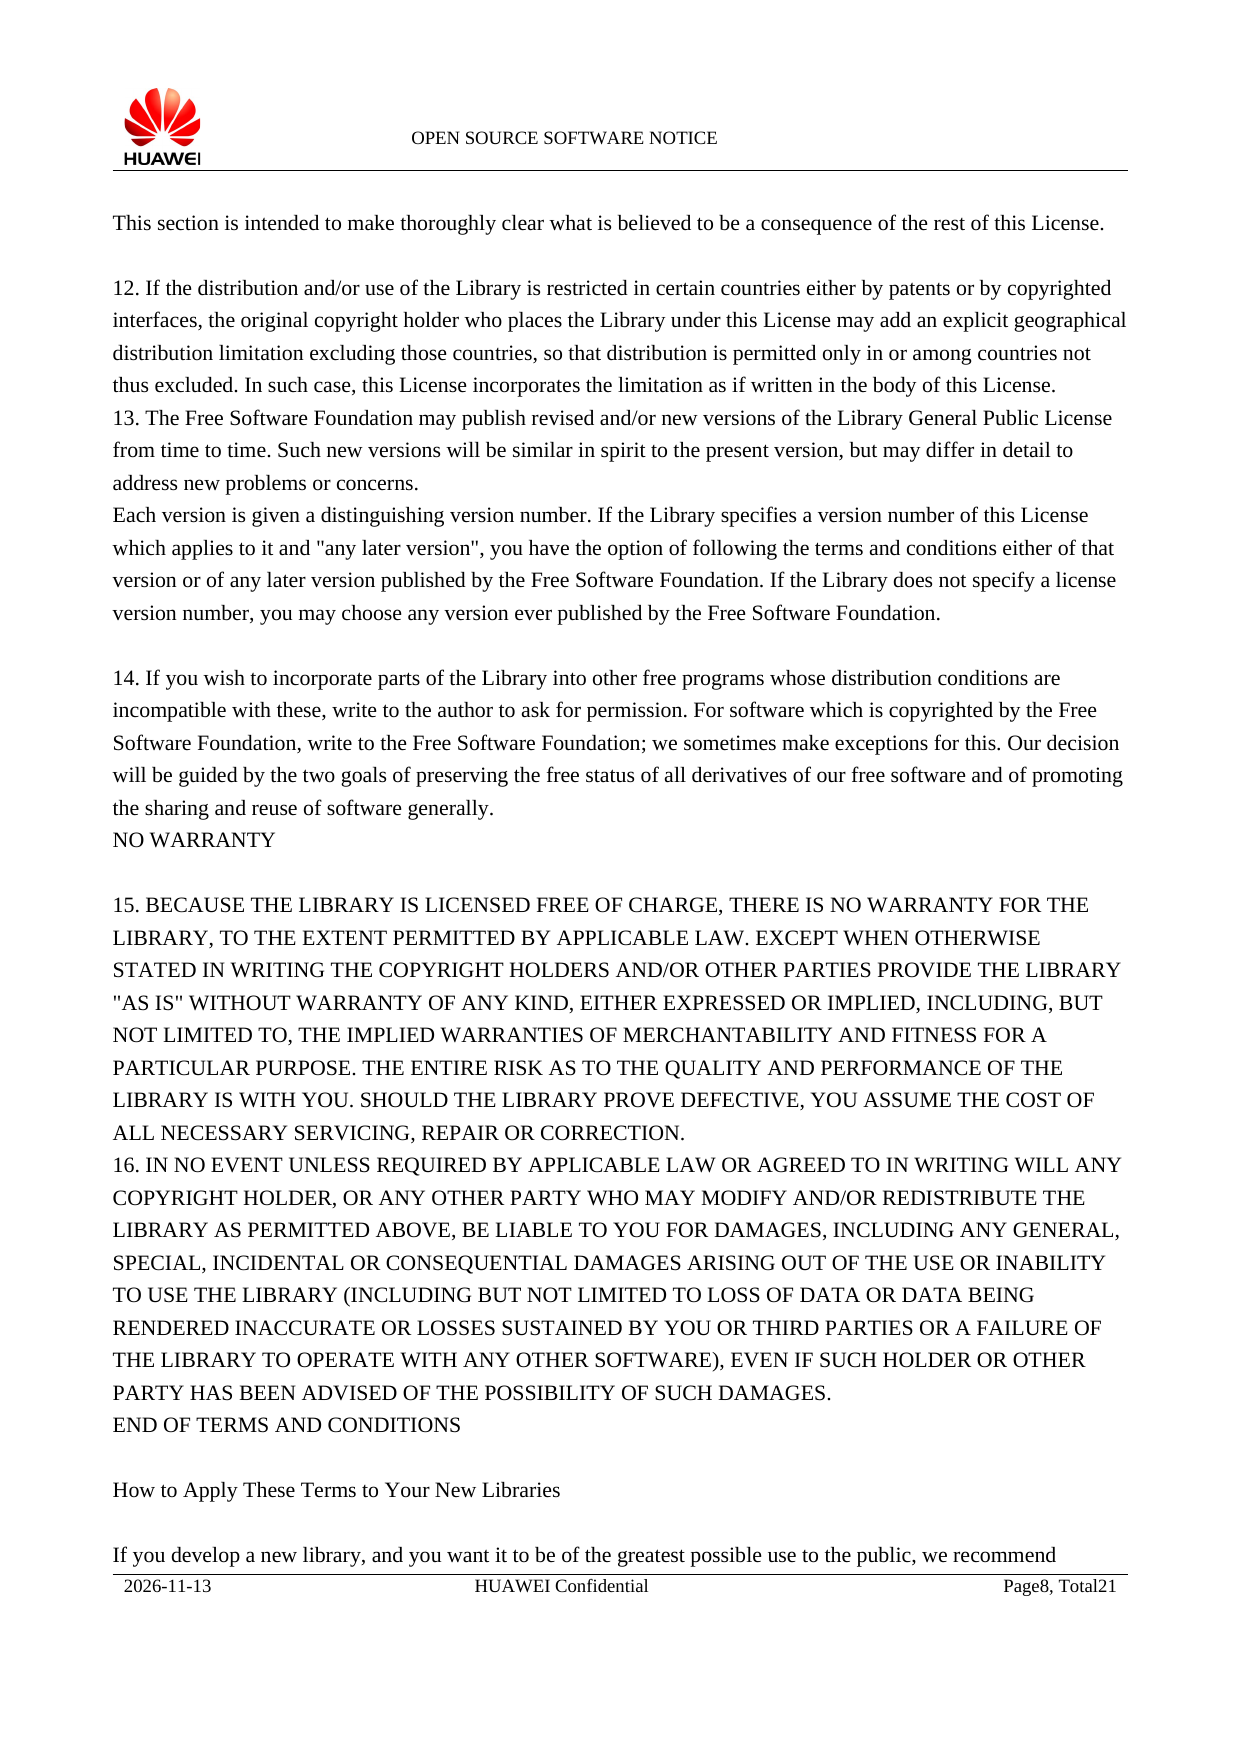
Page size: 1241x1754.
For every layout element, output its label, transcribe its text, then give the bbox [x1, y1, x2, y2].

text 16. IN NO EVENT UNLESS REQUIRED BY APPLICABLE LAW OR AGREED TO IN WRITING WILL ANY COPYRIGHT HOLDER, OR ANY OTHER PARTY WHO MAY MODIFY AND/OR REDISTRIBUTE THE LIBRARY AS PERMITTED ABOVE, BE LIABLE TO YOU FOR DAMAGES, INCLUDING ANY GENERAL, SPECIAL, INCIDENTAL OR CONSEQUENTIAL DAMAGES ARISING OUT OF THE USE OR INABILITY TO USE THE LIBRARY (INCLUDING BUT NOT LIMITED TO LOSS OF DATA OR DATA BEING RENDERED INACCURATE OR LOSSES SUSTAINED BY YOU OR THIRD PARTIES OR A FAILURE OF THE LIBRARY TO OPERATE WITH ANY OTHER SOFTWARE), EVEN IF SUCH HOLDER OR OTHER PARTY HAS BEEN ADVISED OF THE POSSIBILITY OF SUCH DAMAGES. [112, 1149, 1128, 1409]
text NO WARRANTY [112, 824, 1128, 856]
text 13. The Free Software Foundation may publish revised and/or new versions of the Library General Public License from time to time. Such new versions will be similar in spirit to the present version, but may differ in detail to address new problems or concerns. [112, 401, 1128, 499]
text 12. If the distribution and/or use of the Library is restricted in certain countries either by patents or by copyrighted interfaces, the original copyright holder who places the Library under this License may add an explicit geographical distribution limitation excluding those countries, so that distribution is permitted only in or among countries not thus excluded. In such case, this License incorporates the limitation as if written in the body of this License. [112, 271, 1128, 401]
text END OF TERMS AND CONDITIONS [112, 1409, 1128, 1441]
picture [124, 88, 201, 165]
text 15. BECAUSE THE LIBRARY IS LICENSED FREE OF CHARGE, THERE IS NO WARRANTY FOR THE LIBRARY, TO THE EXTENT PERMITTED BY APPLICABLE LAW. EXCEPT WHEN OTHERWISE STATED IN WRITING THE COPYRIGHT HOLDERS AND/OR OTHER PARTIES PROVIDE THE LIBRARY "AS IS" WITHOUT WARRANTY OF ANY KIND, EITHER EXPRESSED OR IMPLIED, INCLUDING, BUT NOT LIMITED TO, THE IMPLIED WARRANTIES OF MERCHANTABILITY AND FITNESS FOR A PARTICULAR PURPOSE. THE ENTIRE RISK AS TO THE QUALITY AND PERFORMANCE OF THE LIBRARY IS WITH YOU. SHOULD THE LIBRARY PROVE DEFECTIVE, YOU ASSUME THE COST OF ALL NECESSARY SERVICING, REPAIR OR CORRECTION. [112, 889, 1128, 1149]
text This section is intended to make thoroughly clear what is believed to be a consequence of the rest of this License. [112, 206, 1128, 239]
text 14. If you wish to incorporate parts of the Library into other free programs whose distribution conditions are incompatible with these, write to the author to ask for permission. For software which is copyrighted by the Free Software Foundation, write to the Free Software Foundation; we sometimes make exceptions for this. Our decision will be guided by the two goals of preserving the free status of all derivatives of our free software and of promoting the sharing and reuse of software generally. [112, 661, 1128, 824]
text Each version is given a distinguishing version number. If the Library specifies a version number of this License which applies to it and "any later version", you have the option of following the terms and conditions either of that version or of any later version published by the Free Software Foundation. If the Library does not specify a license version number, you may choose any version ever published by the Free Software Foundation. [112, 499, 1128, 629]
text How to Apply These Terms to Your New Libraries [112, 1474, 1128, 1506]
